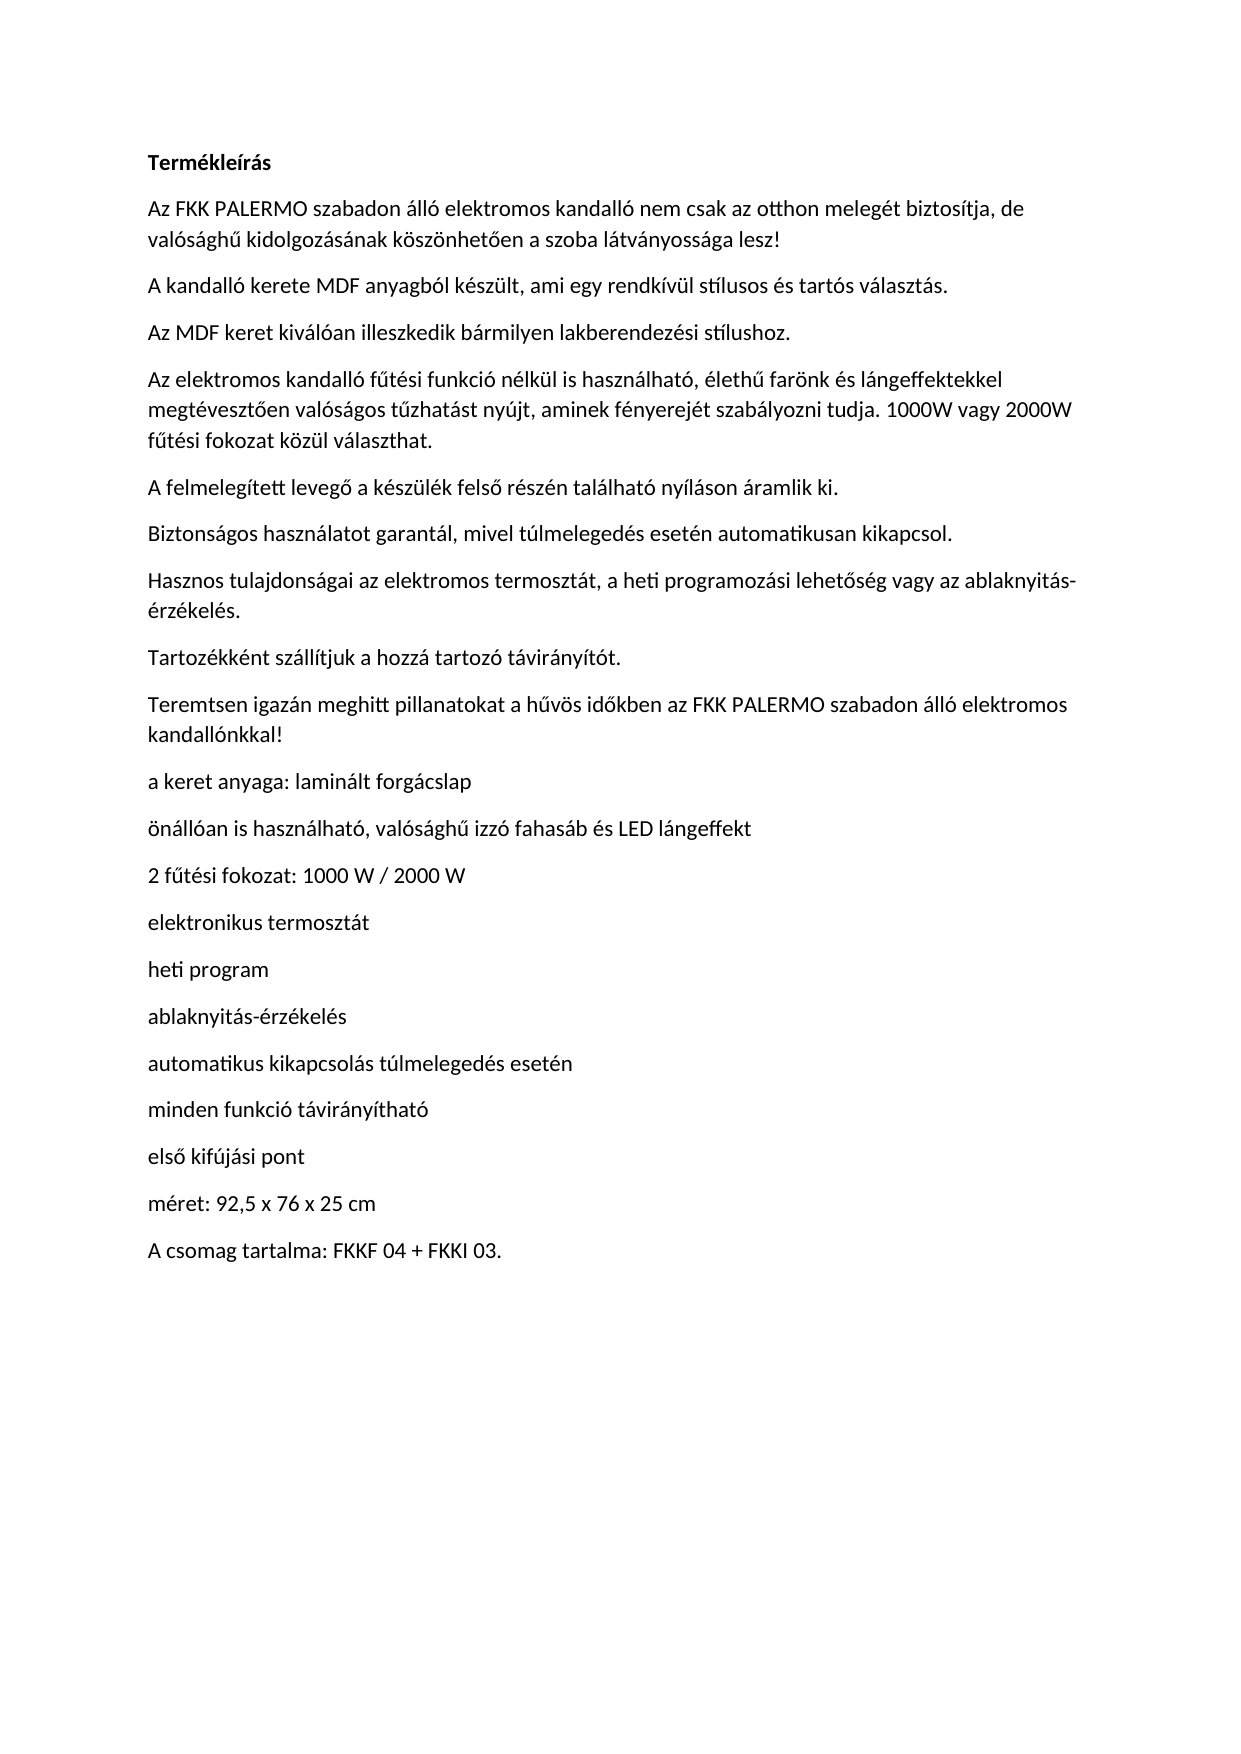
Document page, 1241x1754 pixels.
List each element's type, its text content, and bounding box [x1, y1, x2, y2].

text Hasznos tulajdonságai az elektromos termosztát, a heti programozási lehetőség vagy az ablaknyitás-érzékelés. [148, 566, 1093, 624]
text Az elektromos kandalló fűtési funkció nélkül is használható, élethű farönk és lángeffektekkel megtévesztően valóságos tűzhatást nyújt, aminek fényerejét szabályozni tudja. 1000W vagy 2000W fűtési fokozat közül választhat. [148, 365, 1093, 454]
text méret: 92,5 x 76 x 25 cm [148, 1189, 1093, 1217]
text automatikus kikapcsolás túlmelegedés esetén [148, 1049, 1093, 1077]
text Az FKK PALERMO szabadon álló elektromos kandalló nem csak az otthon melegét biztosítja, de valósághű kidolgozásának köszönhetően a szoba látványossága lesz! [148, 194, 1093, 253]
text önállóan is használható, valósághű izzó fahasáb és LED lángeffekt [148, 814, 1093, 842]
text heti program [148, 955, 1093, 983]
text elektronikus termosztát [148, 908, 1093, 936]
text A felmelegített levegő a készülék felső részén található nyíláson áramlik ki. [148, 473, 1093, 501]
text első kifújási pont [148, 1142, 1093, 1170]
text A csomag tartalma: FKKF 04 + FKKI 03. [148, 1236, 1093, 1264]
text A kandalló kerete MDF anyagból készült, ami egy rendkívül stílusos és tartós választás. [148, 272, 1093, 299]
text Az MDF keret kiválóan illeszkedik bármilyen lakberendezési stílushoz. [148, 318, 1093, 346]
text a keret anyaga: laminált forgácslap [148, 767, 1093, 795]
text ablaknyitás-érzékelés [148, 1002, 1093, 1030]
text 2 fűtési fokozat: 1000 W / 2000 W [148, 861, 1093, 889]
text Termékleírás [148, 148, 1093, 176]
text Biztonságos használatot garantál, mivel túlmelegedés esetén automatikusan kikapcsol. [148, 519, 1093, 547]
text Teremtsen igazán meghitt pillanatokat a hűvös időkben az FKK PALERMO szabadon álló elektromos kandallónkkal! [148, 690, 1093, 748]
text Tartozékként szállítjuk a hozzá tartozó távirányítót. [148, 643, 1093, 671]
text minden funkció távirányítható [148, 1096, 1093, 1123]
